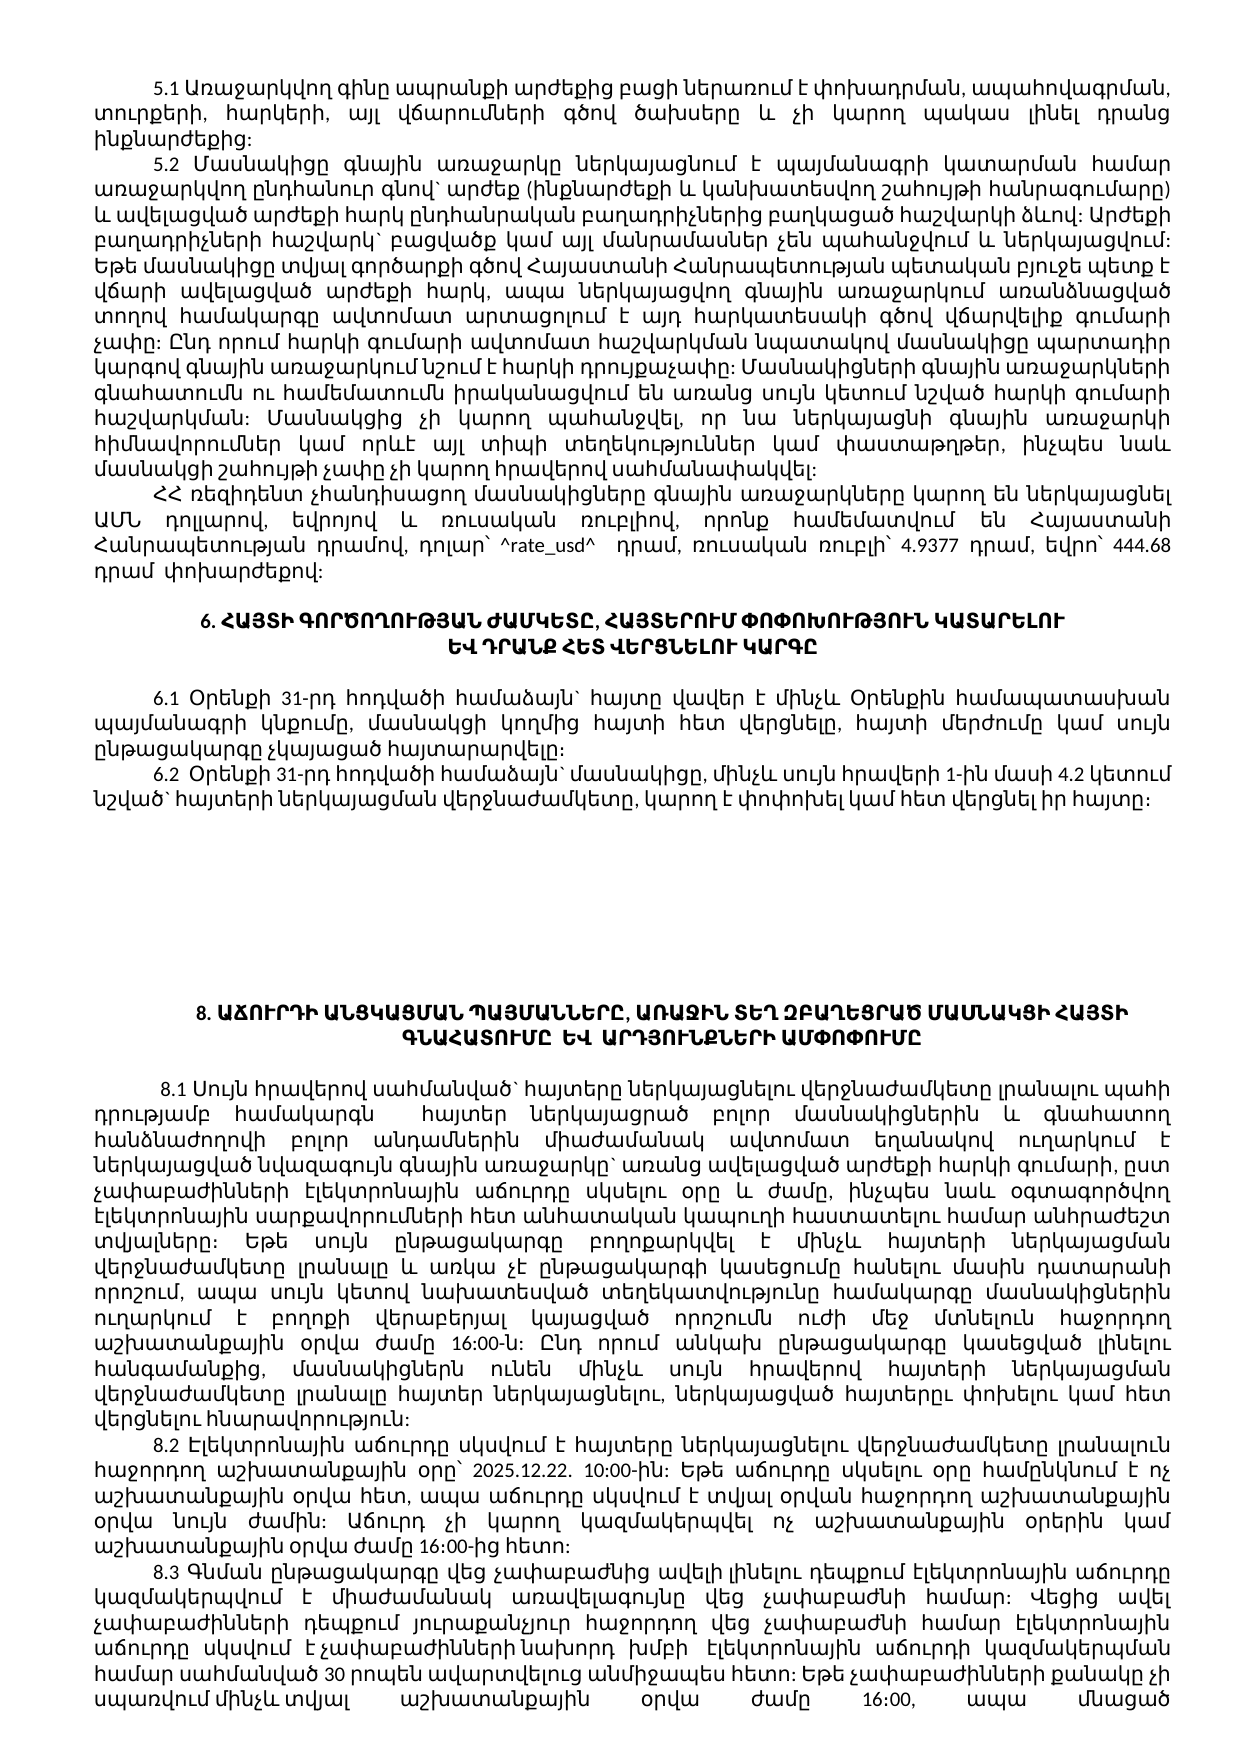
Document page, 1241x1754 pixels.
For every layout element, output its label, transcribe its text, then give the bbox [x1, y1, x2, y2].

text 6. ՀԱՅՏԻ ԳՈՐԾՈՂՈՒԹՅԱՆ ԺԱՄԿԵՏԸ, ՀԱՅՏԵՐՈՒՄ ՓՈՓՈԽՈՒԹՅՈՒՆ ԿԱՏԱՐԵԼՈՒ [94, 609, 1171, 634]
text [94, 1559, 1171, 1712]
text 6.2 Օրենքի 31-րդ հոդվածի համաձայն` մասնակիցը, մինչև սույն հրավերի 1-ին մասի 4.2 կետում նշված` հայտերի ներկայացման վերջնաժամկետը, կարող է փոփոխել կամ հետ վերցնել իր հայտը։ [94, 761, 1171, 812]
text 5.1 Առաջարկվող գինը ապրանքի արժեքից բացի ներառում է փոխադրման, ապահովագրման, տուրքերի, հարկերի, այլ վճարումների գծով ծախսերը և չի կարող պակաս լինել դրանց ինքնարժեքից: [94, 75, 1171, 151]
text ԵՎ ԴՐԱՆՔ ՀԵՏ ՎԵՐՑՆԵԼՈՒ ԿԱՐԳԸ [94, 634, 1171, 659]
text 8.2 Էլեկտրոնային աճուրդը սկսվում է հայտերը ներկայացնելու վերջնաժամկետը լրանալուն հաջորդող աշխատանքային օրը՝ 2025.12.22. 10:00 -ին: Եթե աճուրդը սկսելու օրը համընկնում է ոչ աշխատանքային օրվա հետ, ապա աճուրդը սկսվում է տվյալ օրվան հաջորդող աշխատանքային օրվա նույն ժամին: Աճուրդ չի կարող կազմակերպվել ոչ աշխատանքային օրերին կամ աշխատանքային օրվա ժամը 16։00-ից հետո: [94, 1432, 1171, 1559]
text 6.1 Օրենքի 31-րդ հոդվածի համաձայն` հայտը վավեր է մինչև Օրենքին համապատասխան պայմանագրի կնքումը, մասնակցի կողմից հայտի հետ վերցնելը, հայտի մերժումը կամ սույն ընթացակարգը չկայացած հայտարարվելը։ [94, 685, 1171, 761]
text ԳՆԱՀԱՏՈՒՄԸ ԵՎ ԱՐԴՅՈՒՆՔՆԵՐԻ ԱՄՓՈՓՈՒՄԸ [94, 1025, 1171, 1051]
text 8. ԱՃՈՒՐԴԻ ԱՆՑԿԱՑՄԱՆ ՊԱՅՄԱՆՆԵՐԸ, ԱՌԱՋԻՆ ՏԵՂ ԶԲԱՂԵՑՐԱԾ ՄԱՍՆԱԿՑԻ ՀԱՅՏԻ [94, 1000, 1171, 1025]
text 8.1 Սույն հրավերով սահմանված` հայտերը ներկայացնելու վերջնաժամկետը լրանալու պահի դրությամբ համակարգն հայտեր ներկայացրած բոլոր մասնակիցներին և գնահատող հանձնաժողովի բոլոր անդամներին միաժամանակ ավտոմատ եղանակով ուղարկում է ներկայացված նվազագույն գնային առաջարկը` առանց ավելացված արժեքի հարկի գումարի, ըստ չափաբաժինների էլեկտրոնային աճուրդը սկսելու օրը և ժամը, ինչպես նաև օգտագործվող էլեկտրոնային սարքավորումների հետ անհատական կապուղի հաստատելու համար անհրաժեշտ տվյալները։ Եթե սույն ընթացակարգը բողոքարկվել է մինչև հայտերի ներկայացման վերջնաժամկետը լրանալը և առկա չէ ընթացակարգի կասեցումը հանելու մասին դատարանի որոշում, ապա սույն կետով նախատեսված տեղեկատվությունը համակարգը մասնակիցներին ուղարկում է բողոքի վերաբերյալ կայացված որոշումն ուժի մեջ մտնելուն հաջորդող աշխատանքային օրվա ժամը 16:00-ն: Ընդ որում անկախ ընթացակարգը կասեցված լինելու հանգամանքից, մասնակիցներն ունեն մինչև սույն հրավերով հայտերի ներկայացման վերջնաժամկետը լրանալը հայտեր ներկայացնելու, ներկայացված հայտերըւ փոխելու կամ հետ վերցնելու հնարավորություն: [94, 1076, 1171, 1432]
text 5.2 Մասնակիցը գնային առաջարկը ներկայացնում է պայմանագրի կատարման համար առաջարկվող ընդհանուր գնով` արժեք (ինքնարժեքի և կանխատեսվող շահույթի հանրագումարը) և ավելացված արժեքի հարկ ընդհանրական բաղադրիչներից բաղկացած հաշվարկի ձևով: Արժեքի բաղադրիչների հաշվարկ` բացվածք կամ այլ մանրամասներ չեն պահանջվում և ներկայացվում: Եթե մասնակիցը տվյալ գործարքի գծով Հայաստանի Հանրապետության պետական բյուջե պետք է վճարի ավելացված արժեքի հարկ, ապա ներկայացվող գնային առաջարկում առանձնացված տողով համակարգը ավտոմատ արտացոլում է այդ հարկատեսակի գծով վճարվելիք գումարի չափը: Ընդ որում հարկի գումարի ավտոմատ հաշվարկման նպատակով մասնակիցը պարտադիր կարգով գնային առաջարկում նշում է հարկի դրույքաչափը: Մասնակիցների գնային առաջարկների գնահատումն ու համեմատումն իրականացվում են առանց սույն կետում նշված հարկի գումարի հաշվարկման: Մասնակցից չի կարող պահանջվել, որ նա ներկայացնի գնային առաջարկի հիմնավորումներ կամ որևէ այլ տիպի տեղեկություններ կամ փաստաթղթեր, ինչպես նաև մասնակցի շահույթի չափը չի կարող հրավերով սահմանափակվել: [94, 151, 1171, 482]
text ՀՀ ռեզիդենտ չհանդիսացող մասնակիցները գնային առաջարկները կարող են ներկայացնել ԱՄՆ դոլլարով, եվրոյով և ռուսական ռուբլիով, որոնք համեմատվում են Հայաստանի Հանրապետության դրամով, դոլար՝ ^rate_usd^ դրամ, ռուսական ռուբլի՝ 4.9377 դրամ, եվրո՝ 444.68 դրամ փոխարժեքով: [94, 482, 1171, 583]
